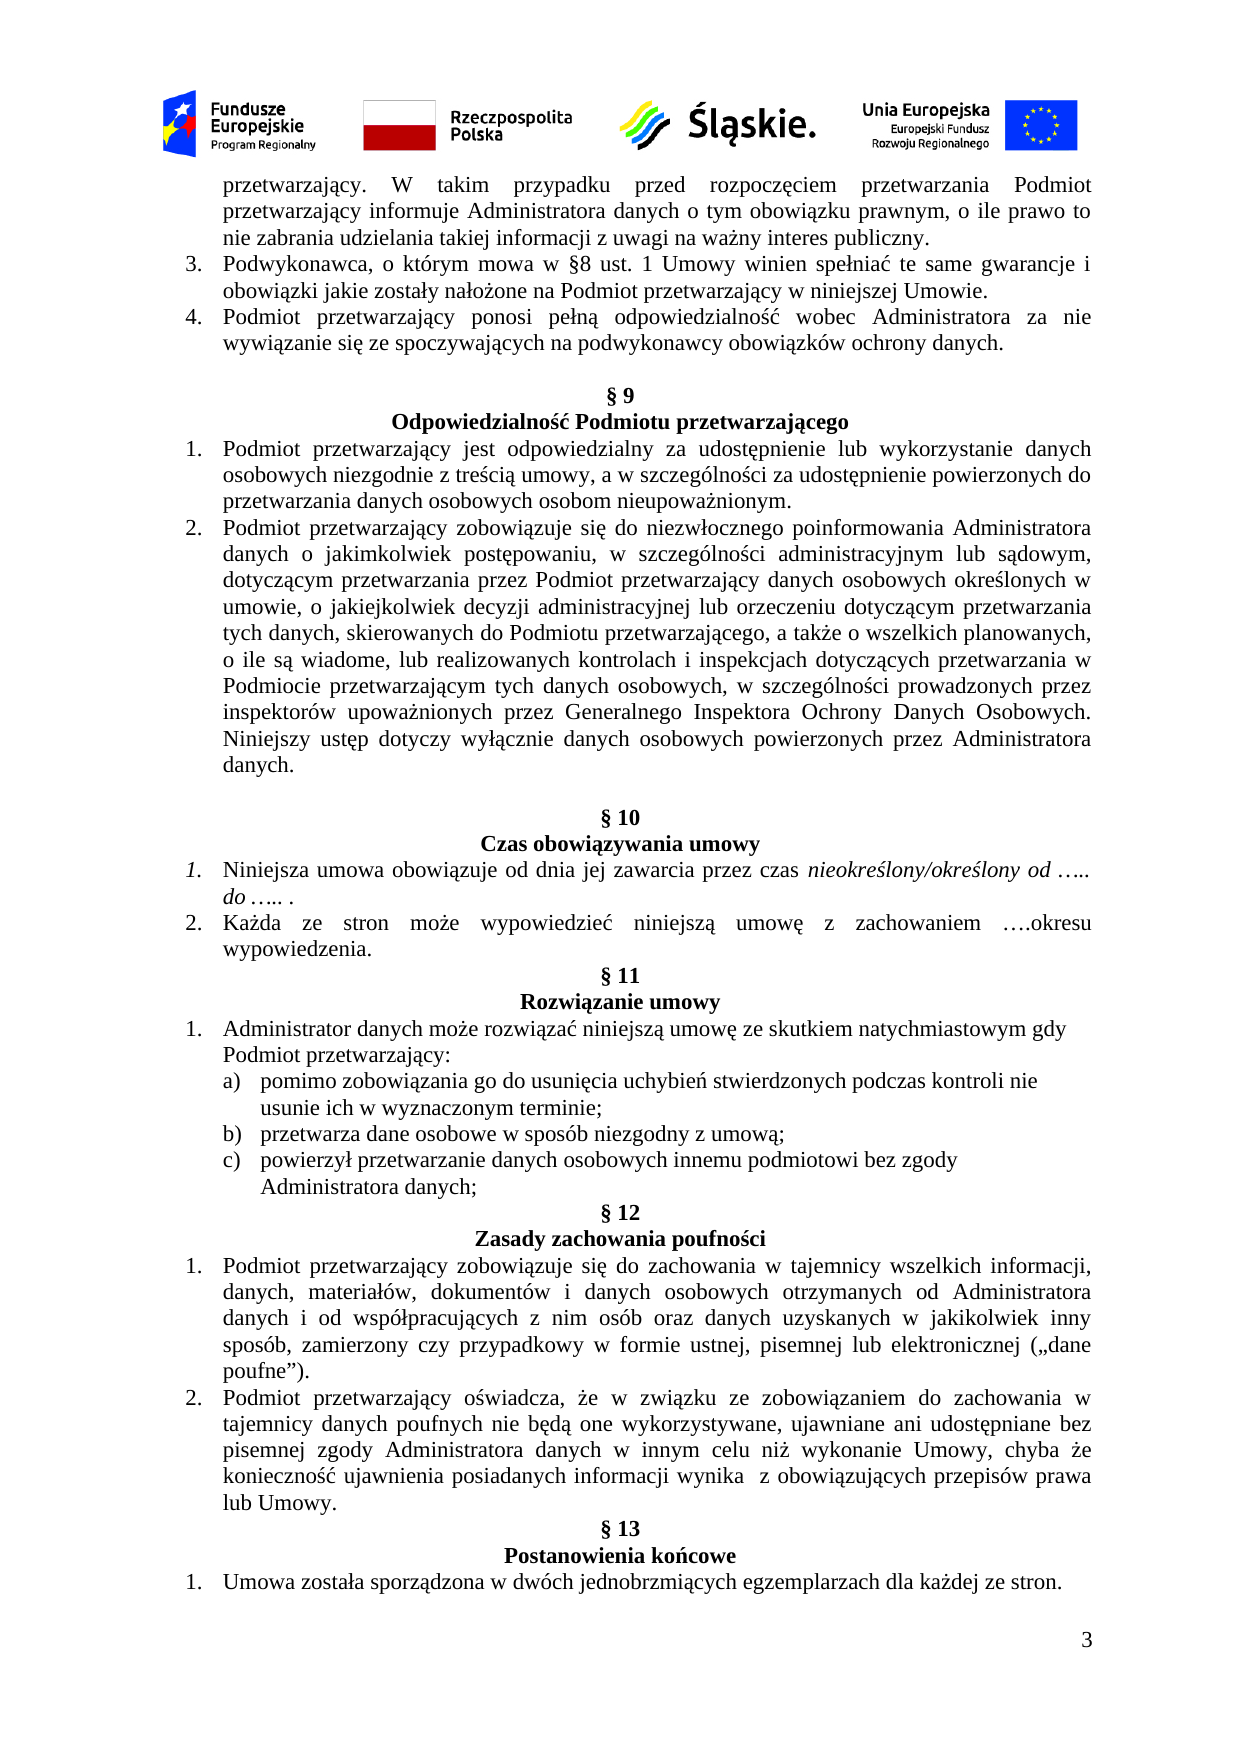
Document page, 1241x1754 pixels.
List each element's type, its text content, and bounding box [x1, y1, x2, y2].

list Niniejsza umowa obowiązuje od dnia jej zawarcia przez czas nieokreślony/określony od ….. do ….. . [185, 856, 1093, 909]
text § 10 [148, 804, 1093, 830]
text Postanowienia końcowe [148, 1542, 1093, 1568]
list Umowa została sporządzona w dwóch jednobrzmiących egzemplarzach dla każdej ze stron. [185, 1568, 1093, 1594]
list Każda ze stron może wypowiedzieć niniejszą umowę z zachowaniem ….okresu wypowiedzenia. [185, 909, 1093, 962]
text Zasady zachowania poufności [148, 1225, 1093, 1252]
list Podmiot przetwarzający oświadcza, że w związku ze zobowiązaniem do zachowania w tajemnicy danych poufnych nie będą one wykorzystywane, ujawniane ani udostępniane bez pisemnej zgody Administratora danych w innym celu niż wykonanie Umowy, chyba że konieczność ujawnienia posiadanych informacji wynika z obowiązujących przepisów prawa lub Umowy. [185, 1383, 1093, 1515]
text § 13 [148, 1515, 1093, 1542]
list Administrator danych może rozwiązać niniejszą umowę ze skutkiem natychmiastowym gdy Podmiot przetwarzający: [185, 1014, 1093, 1067]
list pomimo zobowiązania go do usunięcia uchybień stwierdzonych podczas kontroli nie usunie ich w wyznaczonym terminie; [223, 1067, 1093, 1120]
text Rozwiązanie umowy [148, 988, 1093, 1014]
text Czas obowiązywania umowy [148, 830, 1093, 856]
list Podmiot przetwarzający ponosi pełną odpowiedzialność wobec Administratora za nie wywiązanie się ze spoczywających na podwykonawcy obowiązków ochrony danych. [185, 303, 1093, 356]
text Odpowiedzialność Podmiotu przetwarzającego [148, 408, 1093, 435]
list Podmiot przetwarzający zobowiązuje się do zachowania w tajemnicy wszelkich informacji, danych, materiałów, dokumentów i danych osobowych otrzymanych od Administratora danych i od współpracujących z nim osób oraz danych uzyskanych w jakikolwiek inny sposób, zamierzony czy przypadkowy w formie ustnej, pisemnej lub elektronicznej („dane poufne”). [185, 1252, 1093, 1383]
list Podmiot przetwarzający jest odpowiedzialny za udostępnienie lub wykorzystanie danych osobowych niezgodnie z treścią umowy, a w szczególności za udostępnienie powierzonych do przetwarzania danych osobowych osobom nieupoważnionym. [185, 435, 1093, 514]
text § 11 [148, 962, 1093, 988]
text § 9 [148, 382, 1093, 408]
list powierzył przetwarzanie danych osobowych innemu podmiotowi bez zgody Administratora danych; [223, 1146, 1093, 1199]
list Podmiot przetwarzający zobowiązuje się do niezwłocznego poinformowania Administratora danych o jakimkolwiek postępowaniu, w szczególności administracyjnym lub sądowym, dotyczącym przetwarzania przez Podmiot przetwarzający danych osobowych określonych w umowie, o jakiejkolwiek decyzji administracyjnej lub orzeczeniu dotyczącym przetwarzania tych danych, skierowanych do Podmiotu przetwarzającego, a także o wszelkich planowanych, o ile są wiadome, lub realizowanych kontrolach i inspekcjach dotyczących przetwarzania w Podmiocie przetwarzającym tych danych osobowych, w szczególności prowadzonych przez inspektorów upoważnionych przez Generalnego Inspektora Ochrony Danych Osobowych. Niniejszy ustęp dotyczy wyłącznie danych osobowych powierzonych przez Administratora danych. [185, 514, 1093, 777]
list przetwarza dane osobowe w sposób niezgodny z umową; [223, 1120, 1093, 1146]
text § 12 [148, 1199, 1093, 1225]
picture [147, 73, 1093, 172]
list Podwykonawca, o którym mowa w §8 ust. 1 Umowy winien spełniać te same gwarancje i obowiązki jakie zostały nałożone na Podmiot przetwarzający w niniejszej Umowie. [185, 250, 1093, 303]
